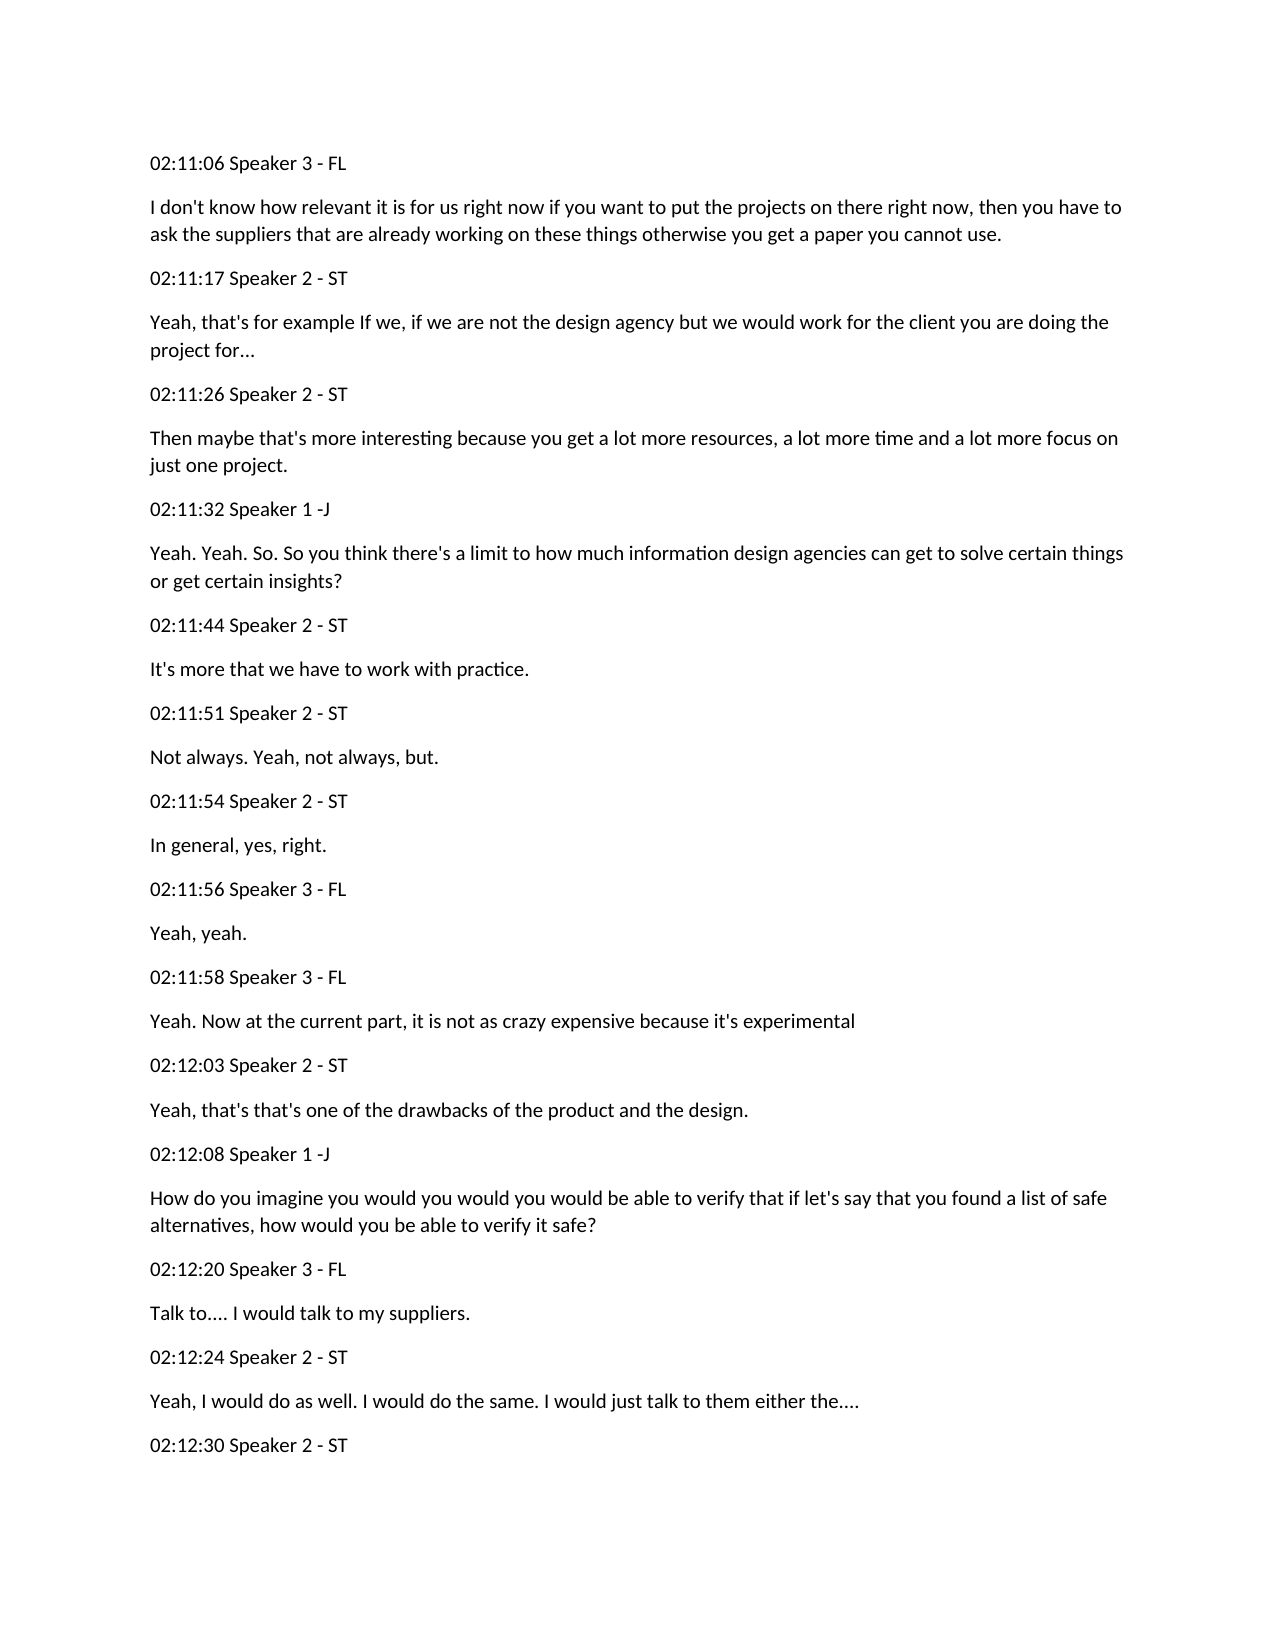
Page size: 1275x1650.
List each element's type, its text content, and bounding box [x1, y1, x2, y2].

text 02:12:24 Speaker 2 - ST [150, 1344, 1125, 1370]
text 02:11:58 Speaker 3 - FL [150, 964, 1125, 990]
text Yeah, that's for example If we, if we are not the design agency but we would work for the client you are doing the project for... [150, 309, 1125, 362]
text 02:12:03 Speaker 2 - ST [150, 1053, 1125, 1078]
text Not always. Yeah, not always, but. [150, 744, 1125, 770]
text Then maybe that's more interesting because you get a lot more resources, a lot more time and a lot more focus on just one project. [150, 425, 1125, 478]
text 02:11:56 Speaker 3 - FL [150, 876, 1125, 902]
text 02:12:20 Speaker 3 - FL [150, 1256, 1125, 1282]
text 02:11:17 Speaker 2 - ST [150, 266, 1125, 291]
text 02:11:44 Speaker 2 - ST [150, 612, 1125, 637]
text 02:11:06 Speaker 3 - FL [150, 150, 1125, 175]
text Talk to.... I would talk to my suppliers. [150, 1300, 1125, 1326]
text In general, yes, right. [150, 832, 1125, 858]
text Yeah. Now at the current part, it is not as crazy expensive because it's experimental [150, 1009, 1125, 1034]
text 02:11:32 Speaker 1 -J [150, 497, 1125, 522]
text How do you imagine you would you would you would be able to verify that if let's say that you found a list of safe alternatives, how would you be able to verify it safe? [150, 1185, 1125, 1238]
text Yeah, that's that's one of the drawbacks of the product and the design. [150, 1097, 1125, 1122]
text 02:11:54 Speaker 2 - ST [150, 788, 1125, 814]
text 02:11:51 Speaker 2 - ST [150, 700, 1125, 726]
text 02:12:08 Speaker 1 -J [150, 1141, 1125, 1166]
text 02:12:30 Speaker 2 - ST [150, 1433, 1125, 1458]
text Yeah, I would do as well. I would do the same. I would just talk to them either the.... [150, 1388, 1125, 1414]
text I don't know how relevant it is for us right now if you want to put the projects on there right now, then you have to ask the suppliers that are already working on these things otherwise you get a paper you cannot use. [150, 194, 1125, 247]
text Yeah. Yeah. So. So you think there's a limit to how much information design agencies can get to solve certain things or get certain insights? [150, 541, 1125, 593]
text Yeah, yeah. [150, 921, 1125, 946]
text 02:11:26 Speaker 2 - ST [150, 381, 1125, 406]
text It's more that we have to work with practice. [150, 656, 1125, 682]
